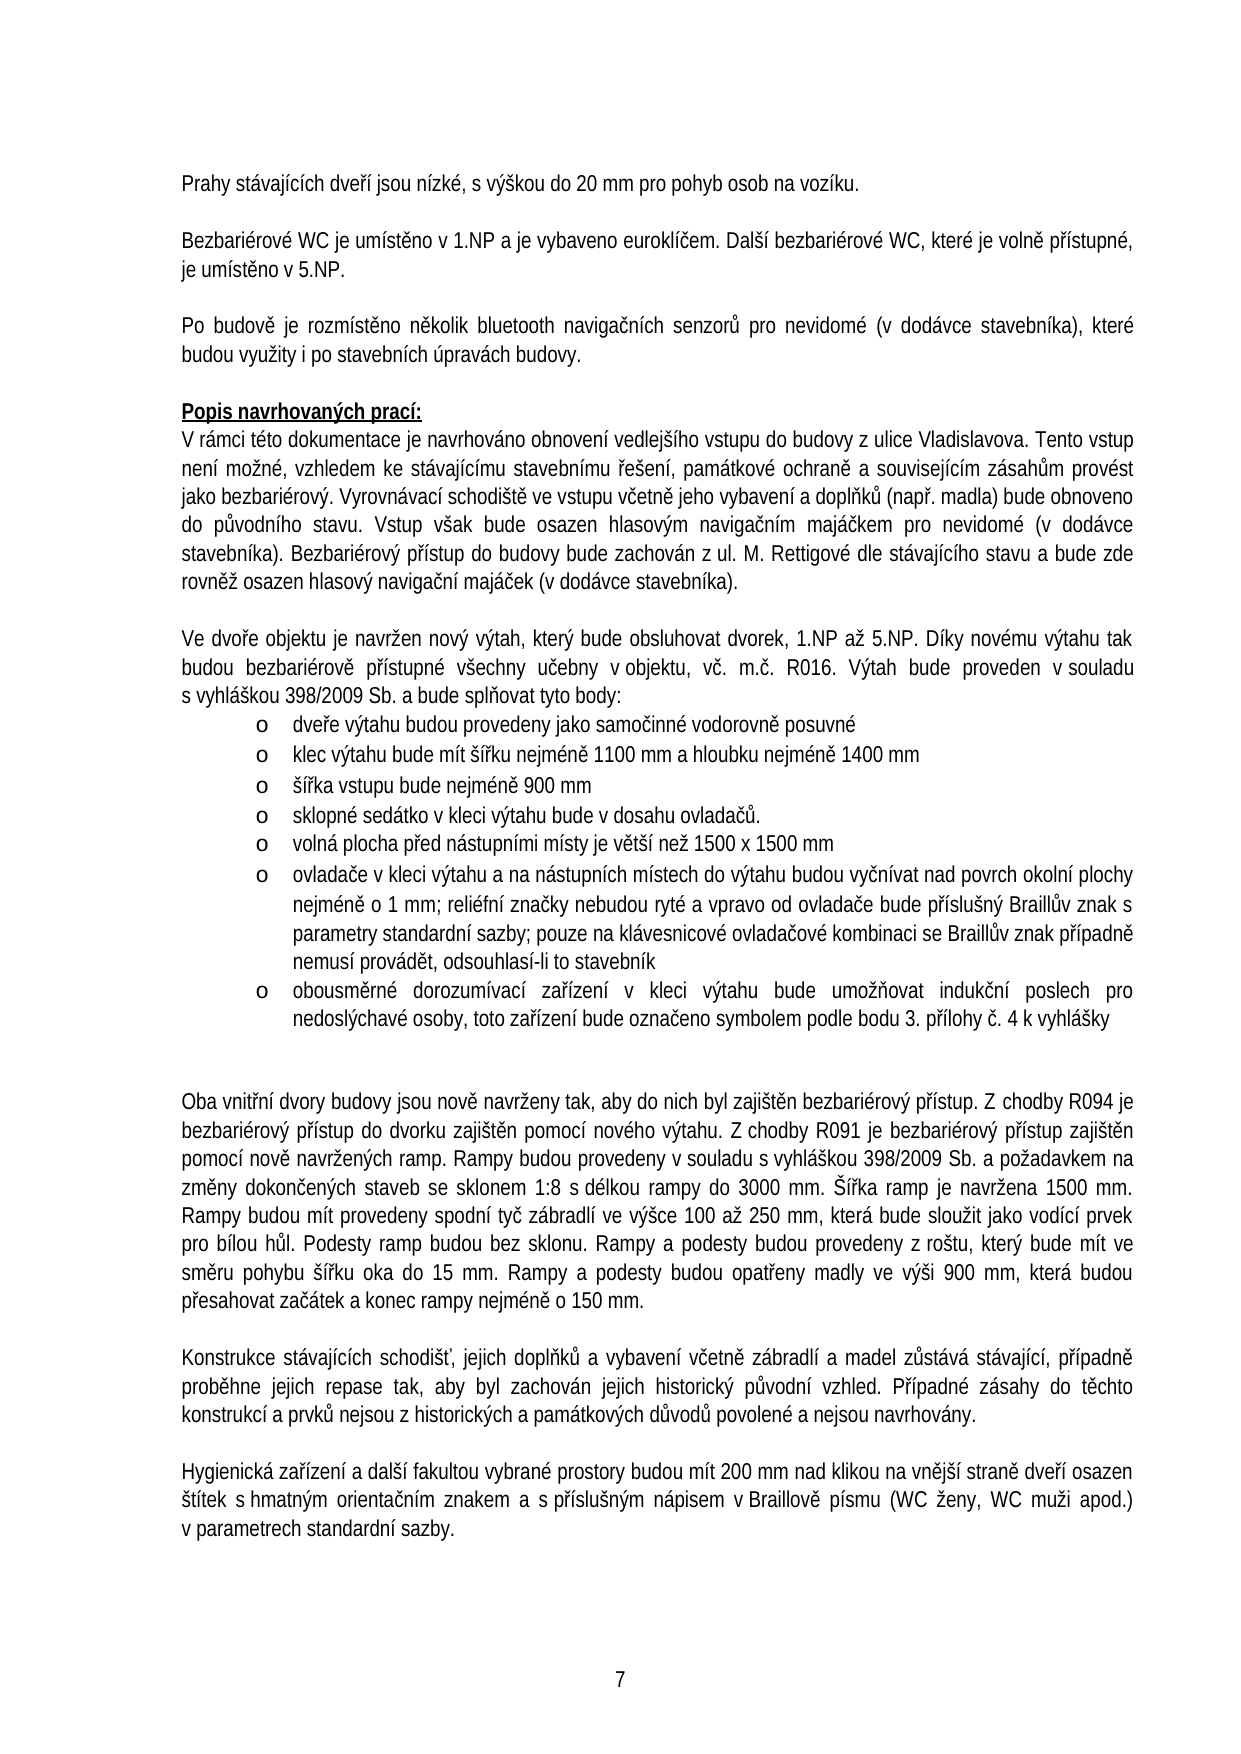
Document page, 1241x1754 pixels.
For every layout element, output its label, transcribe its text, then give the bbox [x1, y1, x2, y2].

list Bezbariérové WC je umístěno v 1.NP a je vybaveno euroklíčem. Další bezbariérové WC, které je volně přístupné, je umístěno v 5.NP. [181, 227, 1134, 282]
list Oba vnitřní dvory budovy jsou nově navrženy tak, aby do nich byl zajištěn bezbariérový přístup. Z chodby R094 je bezbariérový přístup do dvorku zajištěn pomocí nového výtahu. Z chodby R091 je bezbariérový přístup zajištěn pomocí nově navržených ramp. Rampy budou provedeny v souladu s vyhláškou 398/2009 Sb. a požadavkem na změny dokončených staveb se sklonem 1:8 s délkou rampy do 3000 mm. Šířka ramp je navržena 1500 mm. Rampy budou mít provedeny spodní tyč zábradlí ve výšce 100 až 250 mm, která bude sloužit jako vodící prvek pro bílou hůl. Podesty ramp budou bez sklonu. Rampy a podesty budou provedeny z roštu, který bude mít ve směru pohybu šířku oka do 15 mm. Rampy a podesty budou opatřeny madly ve výši 900 mm, která budou přesahovat začátek a konec rampy nejméně o 150 mm. [181, 1088, 1134, 1314]
list klec výtahu bude mít šířku nejméně 1100 mm a hloubku nejméně 1400 mm [255, 741, 1134, 769]
list šířka vstupu bude nejméně 900 mm [255, 772, 1134, 800]
list Prahy stávajících dveří jsou nízké, s výškou do 20 mm pro pohyb osob na vozíku. [181, 170, 1134, 197]
list Popis navrhovaných prací: [181, 398, 1134, 424]
list Ve dvoře objektu je navržen nový výtah, který bude obsluhovat dvorek, 1.NP až 5.NP. Díky novému výtahu tak budou bezbariérově přístupné všechny učebny v objektu, vč. m.č. R016. Výtah bude proveden v souladu s vyhláškou 398/2009 Sb. a bude splňovat tyto body: [181, 625, 1134, 708]
list V rámci této dokumentace je navrhováno obnovení vedlejšího vstupu do budovy z ulice Vladislavova. Tento vstup není možné, vzhledem ke stávajícímu stavebnímu řešení, památkové ochraně a souvisejícím zásahům provést jako bezbariérový. Vyrovnávací schodiště ve vstupu včetně jeho vybavení a doplňků (např. madla) bude obnoveno do původního stavu. Vstup však bude osazen hlasovým navigačním majáčkem pro nevidomé (v dodávce stavebníka). Bezbariérový přístup do budovy bude zachován z ul. M. Rettigové dle stávajícího stavu a bude zde rovněž osazen hlasový navigační majáček (v dodávce stavebníka). [181, 426, 1134, 595]
list sklopné sedátko v kleci výtahu bude v dosahu ovladačů. [255, 802, 1134, 830]
list Po budově je rozmístěno několik bluetooth navigačních senzorů pro nevidomé (v dodávce stavebníka), které budou využity i po stavebních úpravách budovy. [181, 312, 1134, 367]
list Konstrukce stávajících schodišť, jejich doplňků a vybavení včetně zábradlí a madel zůstává stávající, případně proběhne jejich repase tak, aby byl zachován jejich historický původní vzhled. Případné zásahy do těchto konstrukcí a prvků nejsou z historických a památkových důvodů povolené a nejsou navrhovány. [181, 1344, 1134, 1427]
list dveře výtahu budou provedeny jako samočinné vodorovně posuvné [255, 711, 1134, 739]
list ovladače v kleci výtahu a na nástupních místech do výtahu budou vyčnívat nad povrch okolní plochy nejméně o 1 mm; reliéfní značky nebudou ryté a vpravo od ovladače bude příslušný Braillův znak s parametry standardní sazby; pouze na klávesnicové ovladačové kombinaci se Braillův znak případně nemusí provádět, odsouhlasí-li to stavebník [255, 861, 1134, 974]
list obousměrné dorozumívací zařízení v kleci výtahu bude umožňovat indukční poslech pro nedoslýchavé osoby, toto zařízení bude označeno symbolem podle bodu 3. přílohy č. 4 k vyhlášky [255, 977, 1134, 1031]
list Hygienická zařízení a další fakultou vybrané prostory budou mít 200 mm nad klikou na vnější straně dveří osazen štítek s hmatným orientačním znakem a s příslušným nápisem v Braillově písmu (WC ženy, WC muži apod.) v parametrech standardní sazby. [181, 1458, 1134, 1541]
list volná plocha před nástupními místy je větší než 1500 x 1500 mm [255, 830, 1134, 859]
